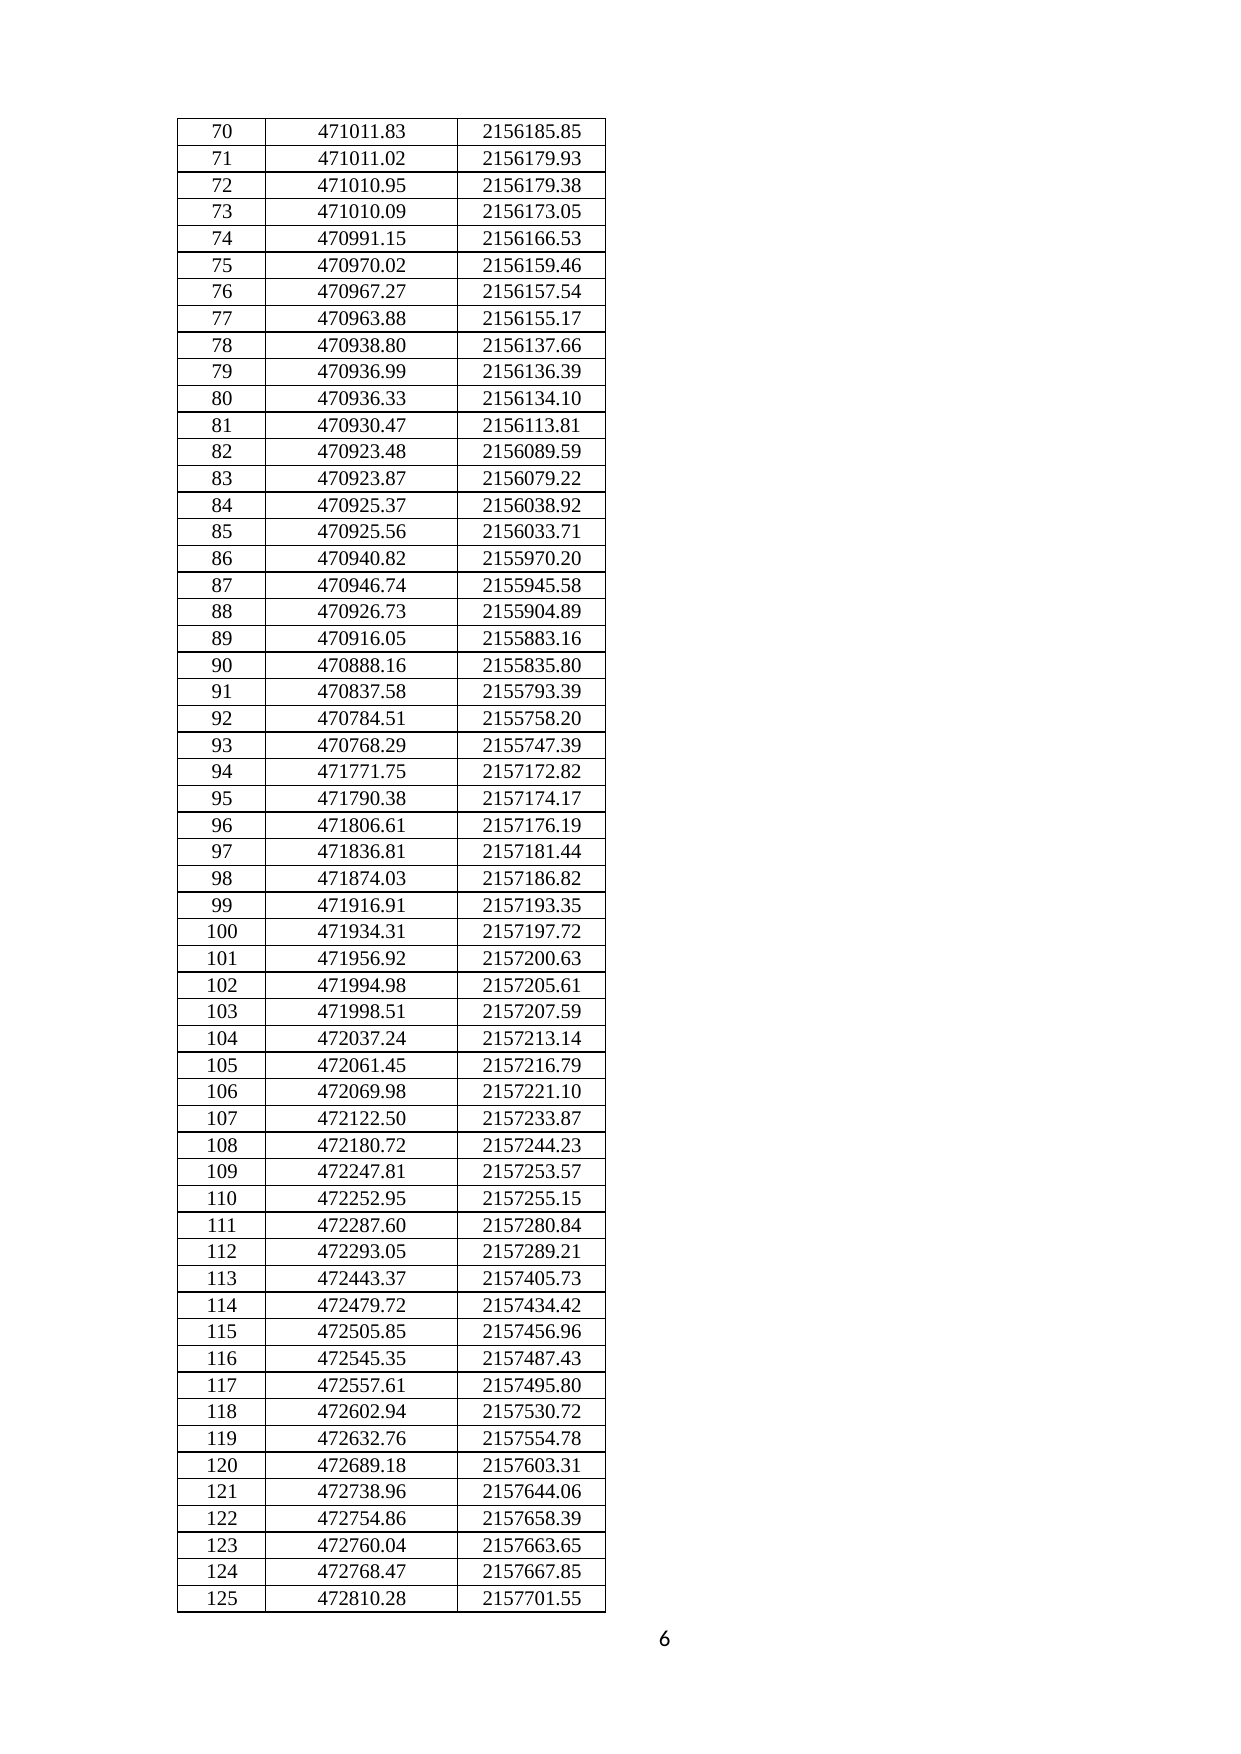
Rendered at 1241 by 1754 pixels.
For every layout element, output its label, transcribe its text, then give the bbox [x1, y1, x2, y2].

table_cell 472545.35 [266, 1346, 457, 1371]
table_cell 472754.86 [266, 1506, 457, 1531]
table_cell 2155883.16 [458, 626, 605, 651]
table_cell 2157658.39 [458, 1506, 605, 1531]
table_cell 471836.81 [266, 839, 457, 865]
table_cell 471806.61 [266, 813, 457, 838]
table_cell 84 [178, 493, 265, 518]
table_cell 86 [178, 546, 265, 571]
table_cell 470930.47 [266, 413, 457, 438]
table_cell 472443.37 [266, 1266, 457, 1291]
table_cell 118 [178, 1399, 265, 1425]
table_cell 85 [178, 519, 265, 545]
table_cell 2157530.72 [458, 1399, 605, 1425]
table_cell 2156136.39 [458, 359, 605, 385]
table_cell 2156155.17 [458, 306, 605, 331]
table_cell 471790.38 [266, 786, 457, 811]
table_cell 106 [178, 1079, 265, 1105]
table_cell 124 [178, 1559, 265, 1585]
table_cell 2157216.79 [458, 1053, 605, 1078]
table_cell 2157207.59 [458, 999, 605, 1025]
table_cell 2155945.58 [458, 573, 605, 598]
table_cell 472252.95 [266, 1186, 457, 1211]
table_cell 470888.16 [266, 653, 457, 678]
table_cell 470923.48 [266, 439, 457, 465]
table_cell 112 [178, 1239, 265, 1265]
table_cell 119 [178, 1426, 265, 1451]
table_cell 110 [178, 1186, 265, 1211]
table_cell 472479.72 [266, 1293, 457, 1318]
table_cell 470946.74 [266, 573, 457, 598]
table_cell 2157255.15 [458, 1186, 605, 1211]
table_cell 2157244.23 [458, 1133, 605, 1158]
table_cell 2156157.54 [458, 279, 605, 305]
table_cell 2156185.85 [458, 119, 605, 145]
table_cell 2157174.17 [458, 786, 605, 811]
table_cell 109 [178, 1159, 265, 1185]
table_cell 2157186.82 [458, 866, 605, 891]
table_cell 94 [178, 759, 265, 785]
table_cell 471994.98 [266, 973, 457, 998]
table_cell 2156038.92 [458, 493, 605, 518]
table_cell 472632.76 [266, 1426, 457, 1451]
table_cell 2157205.61 [458, 973, 605, 998]
table_cell 73 [178, 199, 265, 225]
table_cell 123 [178, 1533, 265, 1558]
table_cell 2156179.38 [458, 173, 605, 198]
table_cell 2157487.43 [458, 1346, 605, 1371]
table_cell 92 [178, 706, 265, 731]
table_cell 470991.15 [266, 226, 457, 251]
table_cell 471956.92 [266, 946, 457, 971]
table_cell 470963.88 [266, 306, 457, 331]
table_cell 120 [178, 1453, 265, 1478]
table_cell 470916.05 [266, 626, 457, 651]
table_cell 2157554.78 [458, 1426, 605, 1451]
table_cell 75 [178, 253, 265, 278]
table_cell 471011.83 [266, 119, 457, 145]
table_cell 74 [178, 226, 265, 251]
table_cell 72 [178, 173, 265, 198]
table_cell 472061.45 [266, 1053, 457, 1078]
table_cell 471916.91 [266, 893, 457, 918]
table_cell 470926.73 [266, 599, 457, 625]
table_cell 470837.58 [266, 679, 457, 705]
table_cell 470925.37 [266, 493, 457, 518]
table_cell 2157663.65 [458, 1533, 605, 1558]
table_cell 115 [178, 1319, 265, 1345]
table_cell 470938.80 [266, 333, 457, 358]
table_cell 122 [178, 1506, 265, 1531]
table_cell 2157193.35 [458, 893, 605, 918]
table_cell 2156166.53 [458, 226, 605, 251]
table_cell 2155904.89 [458, 599, 605, 625]
table_cell 472293.05 [266, 1239, 457, 1265]
table_cell 2155970.20 [458, 546, 605, 571]
table_cell 470936.33 [266, 386, 457, 411]
table_cell 79 [178, 359, 265, 385]
table_cell 470784.51 [266, 706, 457, 731]
table_cell 471874.03 [266, 866, 457, 891]
table_cell 117 [178, 1373, 265, 1398]
table_cell 99 [178, 893, 265, 918]
table_cell 472557.61 [266, 1373, 457, 1398]
table_cell 70 [178, 119, 265, 145]
table_cell 82 [178, 439, 265, 465]
table_cell 78 [178, 333, 265, 358]
table_cell 472247.81 [266, 1159, 457, 1185]
table_cell 2157253.57 [458, 1159, 605, 1185]
table_cell 116 [178, 1346, 265, 1371]
table_cell 472810.28 [266, 1586, 457, 1611]
table_cell 472760.04 [266, 1533, 457, 1558]
table_cell 90 [178, 653, 265, 678]
table_cell 107 [178, 1106, 265, 1131]
table_cell 472738.96 [266, 1479, 457, 1505]
table_cell 470936.99 [266, 359, 457, 385]
table_cell 2156033.71 [458, 519, 605, 545]
table_cell 471011.02 [266, 146, 457, 171]
table_cell 83 [178, 466, 265, 491]
table_cell 471934.31 [266, 919, 457, 945]
table_cell 2157405.73 [458, 1266, 605, 1291]
table_cell 2156179.93 [458, 146, 605, 171]
table_cell 71 [178, 146, 265, 171]
table_cell 472122.50 [266, 1106, 457, 1131]
table_cell 2157667.85 [458, 1559, 605, 1585]
table_cell 2157289.21 [458, 1239, 605, 1265]
table_cell 472689.18 [266, 1453, 457, 1478]
table_cell 2156079.22 [458, 466, 605, 491]
table_cell 2156089.59 [458, 439, 605, 465]
table_cell 104 [178, 1026, 265, 1051]
table_cell 2155793.39 [458, 679, 605, 705]
table_cell 2157456.96 [458, 1319, 605, 1345]
table_cell 98 [178, 866, 265, 891]
table_cell 472287.60 [266, 1213, 457, 1238]
table_cell 472069.98 [266, 1079, 457, 1105]
table_cell 470940.82 [266, 546, 457, 571]
table_cell 76 [178, 279, 265, 305]
table_cell 471010.95 [266, 173, 457, 198]
table_cell 93 [178, 733, 265, 758]
table_cell 2156113.81 [458, 413, 605, 438]
table_cell 470923.87 [266, 466, 457, 491]
table_cell 2156159.46 [458, 253, 605, 278]
table_cell 2157280.84 [458, 1213, 605, 1238]
table_cell 2156173.05 [458, 199, 605, 225]
table_cell 472505.85 [266, 1319, 457, 1345]
table_cell 2157495.80 [458, 1373, 605, 1398]
table_cell 88 [178, 599, 265, 625]
table_cell 2156134.10 [458, 386, 605, 411]
table_cell 472180.72 [266, 1133, 457, 1158]
table_cell 95 [178, 786, 265, 811]
table_cell 470925.56 [266, 519, 457, 545]
table_cell 471010.09 [266, 199, 457, 225]
table_cell 108 [178, 1133, 265, 1158]
table_cell 2157200.63 [458, 946, 605, 971]
table_cell 125 [178, 1586, 265, 1611]
table_cell 97 [178, 839, 265, 865]
table_cell 472768.47 [266, 1559, 457, 1585]
table_cell 2157644.06 [458, 1479, 605, 1505]
table_cell 2157701.55 [458, 1586, 605, 1611]
table_cell 2157603.31 [458, 1453, 605, 1478]
table_cell 101 [178, 946, 265, 971]
table_cell 111 [178, 1213, 265, 1238]
table_cell 81 [178, 413, 265, 438]
table_cell 2155758.20 [458, 706, 605, 731]
table_cell 91 [178, 679, 265, 705]
table_cell 2157213.14 [458, 1026, 605, 1051]
table_cell 2157197.72 [458, 919, 605, 945]
table_cell 2155835.80 [458, 653, 605, 678]
table_cell 89 [178, 626, 265, 651]
table_cell 470970.02 [266, 253, 457, 278]
table_cell 2157181.44 [458, 839, 605, 865]
table_cell 114 [178, 1293, 265, 1318]
table_cell 470967.27 [266, 279, 457, 305]
table_cell 80 [178, 386, 265, 411]
table_cell 471771.75 [266, 759, 457, 785]
table_cell 103 [178, 999, 265, 1025]
table_cell 102 [178, 973, 265, 998]
table_cell 100 [178, 919, 265, 945]
table_cell 2157233.87 [458, 1106, 605, 1131]
table_cell 2157172.82 [458, 759, 605, 785]
table_cell 2157221.10 [458, 1079, 605, 1105]
table_cell 105 [178, 1053, 265, 1078]
table_cell 2156137.66 [458, 333, 605, 358]
table_cell 87 [178, 573, 265, 598]
table_cell 471998.51 [266, 999, 457, 1025]
table_cell 470768.29 [266, 733, 457, 758]
table_cell 472602.94 [266, 1399, 457, 1425]
table_cell 2157176.19 [458, 813, 605, 838]
table_cell 96 [178, 813, 265, 838]
table_cell 77 [178, 306, 265, 331]
table_cell 2157434.42 [458, 1293, 605, 1318]
table_cell 113 [178, 1266, 265, 1291]
table_cell 472037.24 [266, 1026, 457, 1051]
table_cell 121 [178, 1479, 265, 1505]
table_cell 2155747.39 [458, 733, 605, 758]
